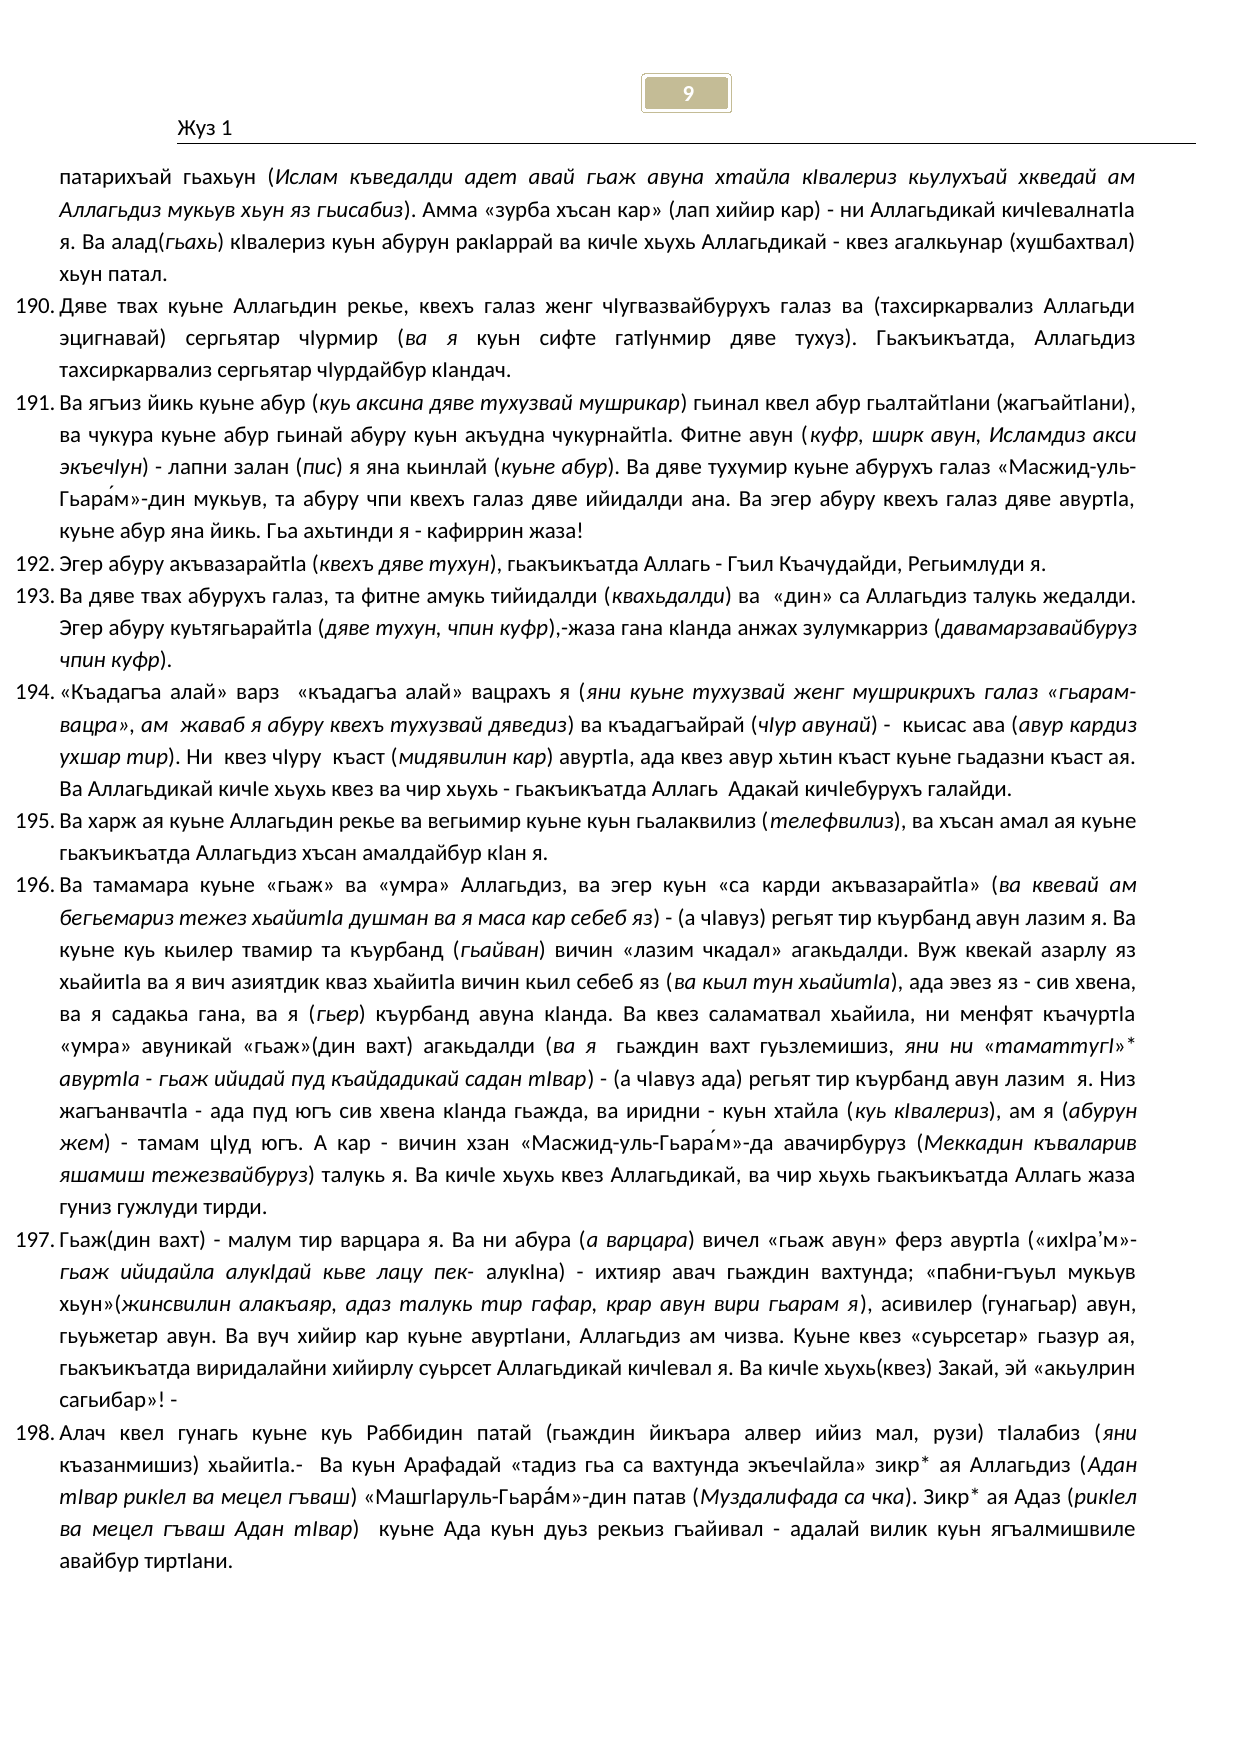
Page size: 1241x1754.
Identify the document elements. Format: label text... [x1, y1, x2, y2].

list Гьаж(дин вахт) - малум тир варцара я. Ва ни абура (а варцара) вичел «гьаж авун» ферз авуртIа («ихIра’м»- гьаж ийидайла алукIдай кьве лацу пек- алукIна) - ихтияр авач гьаждин вахтунда; «пабни-гъуьл мукьув хьун»(жинсвилин алакъаяр, адаз талукь тир гафар, крар авун вири гьарам я), асивилер (гунагьар) авун, гьуьжетар авун. Ва вуч хийир кар куьне авуртIани, Аллагьдиз ам чизва. Куьне квез «суьрсетар» гьазур ая, гьакъикъатда виридалайни хийирлу суьрсет Аллагьдикай кичIевал я. Ва кичIе хьухь(квез) Закай, эй «акьулрин сагьибар»! - [15, 1225, 1137, 1414]
list Ва тамамара куьне «гьаж» ва «умра» Аллагьдиз, ва эгер куьн «са карди акъвазарайтIа» (ва квевай ам бегьемариз тежез хьайитIа душман ва я маса кар себеб яз) - (а чIавуз) регьят тир къурбанд авун лазим я. Ва куьне куь кьилер твамир та къурбанд (гьайван) вичин «лазим чкадал» агакьдалди. Вуж квекай азарлу яз хьайитIа ва я вич азиятдик кваз хьайитIа вичин кьил себеб яз (ва кьил тун хьайитIа), ада эвез яз - сив хвена, ва я садакьа гана, ва я (гьер) къурбанд авуна кIанда. Ва квез саламатвал хьайила, ни менфят къачуртIа «умра» авуникай «гьаж»(дин вахт) агакьдалди (ва я гьаждин вахт гуьзлемишиз, яни ни «таматтугI»* авуртIа - гьаж ийидай пуд къайдадикай садан тIвар) - (а чIавуз ада) регьят тир къурбанд авун лазим я. Низ жагъанвачтIа - ада пуд югъ сив хвена кIанда гьажда, ва иридни - куьн хтайла (куь кIвалериз), ам я (абурун жем) - тамам цIуд югъ. А кар - вичин хзан «Масжид-уль-Гьара́м»-да авачирбуруз (Меккадин къваларив яшамиш тежезвайбуруз) талукь я. Ва кичIе хьухь квез Аллагьдикай, ва чир хьухь гьакъикъатда Аллагь жаза гуниз гужлуди тирди. [15, 871, 1137, 1221]
list «Къадагъа алай» варз «къадагъа алай» вацрахъ я (яни куьне тухузвай женг мушрикрихъ галаз «гьарам-вацра», ам жаваб я абуру квехъ тухузвай дяведиз) ва къадагъайрай (чIур авунай) - кьисас ава (авур кардиз ухшар тир). Ни квез чIуру къаст (мидявилин кар) авуртIа, ада квез авур хьтин къаст куьне гьадазни къаст ая. Ва Аллагьдикай кичIе хьухь квез ва чир хьухь - гьакъикъатда Аллагь Адакай кичIебурухъ галайди. [15, 677, 1137, 802]
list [15, 162, 1137, 287]
list Дяве твах куьне Аллагьдин рекье, квехъ галаз женг чIугвазвайбурухъ галаз ва (тахсиркарвализ Аллагьди эцигнавай) сергьятар чIурмир (ва я куьн сифте гатIунмир дяве тухуз). Гьакъикъатда, Аллагьдиз тахсиркарвализ сергьятар чIурдайбур кIандач. [15, 291, 1137, 384]
list Ва харж ая куьне Аллагьдин рекье ва вегьимир куьне куьн гьалаквилиз (телефвилиз), ва хъсан амал ая куьне гьакъикъатда Аллагьдиз хъсан амалдайбур кIан я. [15, 806, 1137, 866]
list Ва дяве твах абурухъ галаз, та фитне амукь тийидалди (квахьдалди) ва «дин» са Аллагьдиз талукь жедалди. Эгер абуру куьтягьарайтIа (дяве тухун, чпин куфр),-жаза гана кIанда анжах зулумкарриз (давамарзавайбуруз чпин куфр). [15, 581, 1137, 673]
list Алач квел гунагь куьне куь Раббидин патай (гьаждин йикъара алвер ийиз мал, рузи) тIалабиз (яни къазанмишиз) хьайитIа.- Ва куьн Арафадай «тадиз гьа са вахтунда экъечIайла» зикр* ая Аллагьдиз (Адан тIвар рикIел ва мецел гъваш) «МашгIаруль-Гьара́м»-дин патав (Муздалифада са чка). Зикр* ая Адаз (рикIел ва мецел гъваш Адан тIвар) куьне Ада куьн дуьз рекьиз гъайивал - адалай вилик куьн ягъалмишвиле авайбур тиртIани. [15, 1418, 1137, 1574]
list Ва ягъиз йикь куьне абур (куь аксина дяве тухузвай мушрикар) гьинал квел абур гьалтайтIани (жагъайтIани), ва чукура куьне абур гьинай абуру куьн акъудна чукурнайтIа. Фитне авун (куфр, ширк авун, Исламдиз акси экъечIун) - лапни залан (пис) я яна кьинлай (куьне абур). Ва дяве тухумир куьне абурухъ галаз «Масжид-уль-Гьара́м»-дин мукьув, та абуру чпи квехъ галаз дяве ийидалди ана. Ва эгер абуру квехъ галаз дяве авуртIа, куьне абур яна йикь. Гьа ахьтинди я - кафиррин жаза! [15, 388, 1137, 544]
list Эгер абуру акъвазарайтIа (квехъ дяве тухун), гьакъикъатда Аллагь - Гъил Къачудайди, Регьимлуди я. [15, 549, 1137, 577]
